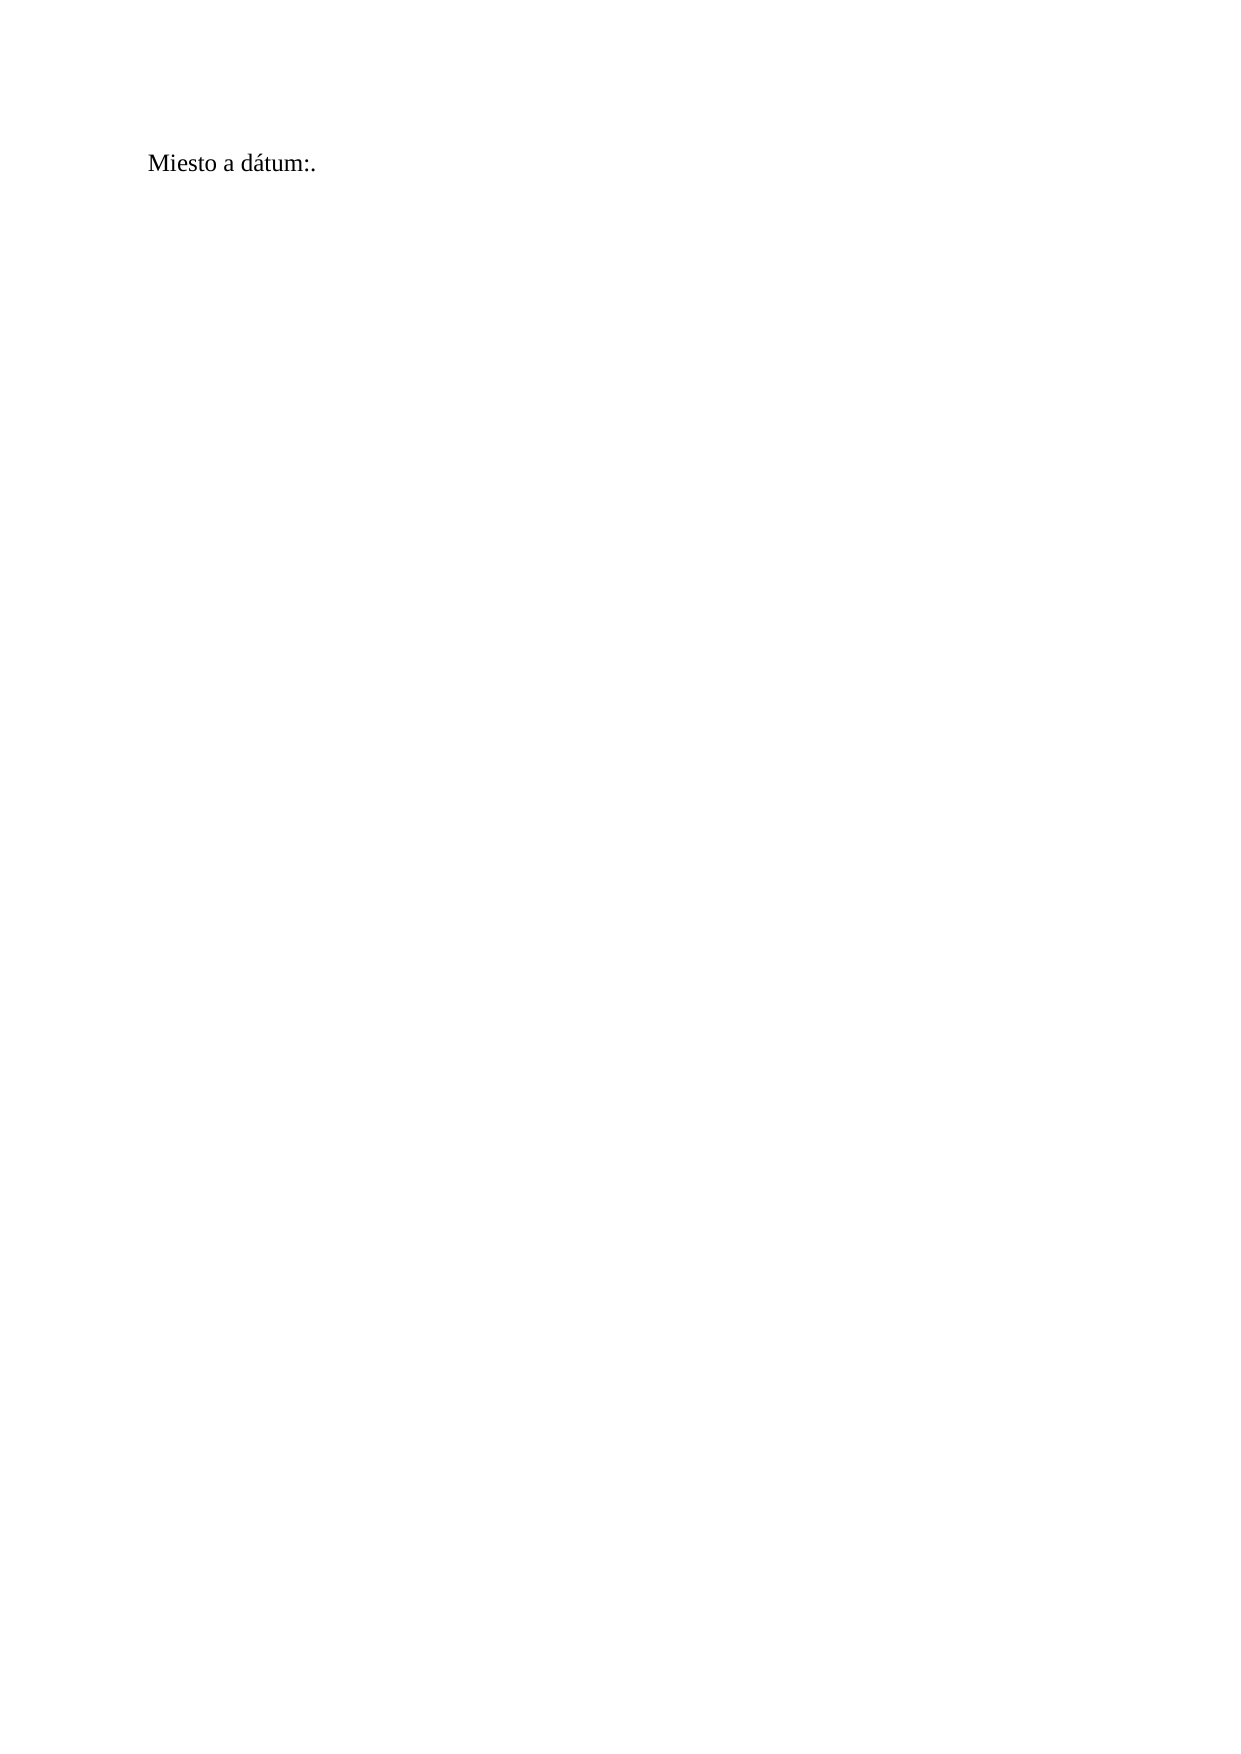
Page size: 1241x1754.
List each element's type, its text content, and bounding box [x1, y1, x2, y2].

text Miesto a dátum:. [148, 148, 1093, 176]
